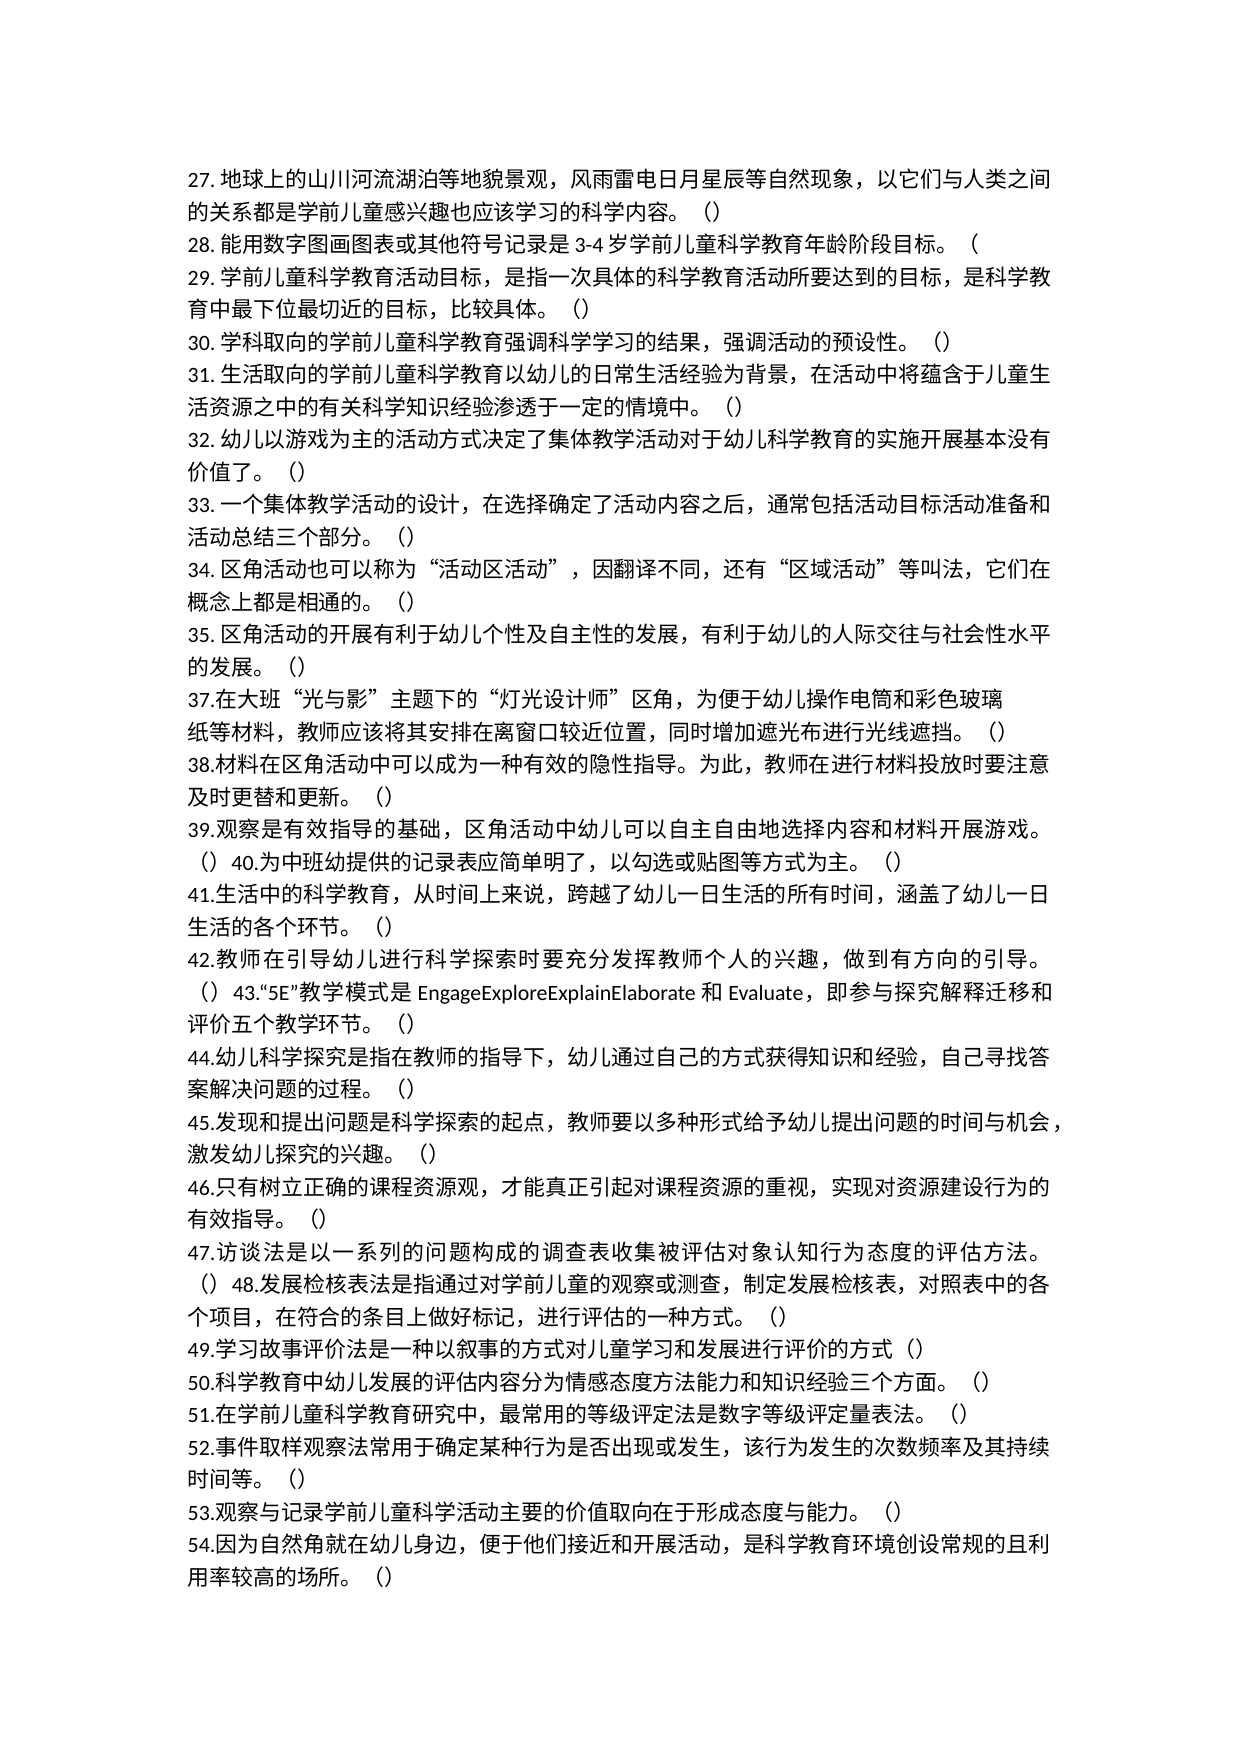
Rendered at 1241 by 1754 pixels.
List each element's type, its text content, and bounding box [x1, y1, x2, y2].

list 42.教师在引导幼儿进行科学探索时要充分发挥教师个人的兴趣，做到有方向的引导。（）43.“5E”教学模式是EngageExploreExplainElaborate和Evaluate，即参与探究解释迁移和评价五个教学环节。（） [187, 942, 1053, 1039]
list 50.科学教育中幼儿发展的评估内容分为情感态度方法能力和知识经验三个方面。（） [187, 1364, 1053, 1397]
list 39.观察是有效指导的基础，区角活动中幼儿可以自主自由地选择内容和材料开展游戏。（）40.为中班幼提供的记录表应简单明了，以勾选或贴图等方式为主。（） [187, 812, 1053, 877]
list 44.幼儿科学探究是指在教师的指导下，幼儿通过自己的方式获得知识和经验，自己寻找答案解决问题的过程。（） [187, 1039, 1053, 1104]
list 区角活动的开展有利于幼儿个性及自主性的发展，有利于幼儿的人际交往与社会性水平的发展。（） [187, 617, 1053, 682]
list 学前儿童科学教育活动目标，是指一次具体的科学教育活动所要达到的目标，是科学教育中最下位最切近的目标，比较具体。（） [187, 259, 1053, 324]
list 41.生活中的科学教育，从时间上来说，跨越了幼儿一日生活的所有时间，涵盖了幼儿一日生活的各个环节。（） [187, 877, 1053, 942]
list 38.材料在区角活动中可以成为一种有效的隐性指导。为此，教师在进行材料投放时要注意及时更替和更新。（） [187, 747, 1053, 812]
list 幼儿以游戏为主的活动方式决定了集体教学活动对于幼儿科学教育的实施开展基本没有价值了。（） [187, 422, 1053, 487]
list 能用数字图画图表或其他符号记录是3-4岁学前儿童科学教育年龄阶段目标。（ [187, 227, 1053, 259]
list 37.在大班“光与影”主题下的“灯光设计师”区角，为便于幼儿操作电筒和彩色玻璃 [187, 682, 1053, 714]
list 49.学习故事评价法是一种以叙事的方式对儿童学习和发展进行评价的方式（） [187, 1332, 1053, 1364]
list 生活取向的学前儿童科学教育以幼儿的日常生活经验为背景，在活动中将蕴含于儿童生活资源之中的有关科学知识经验渗透于一定的情境中。（） [187, 357, 1053, 422]
list 51.在学前儿童科学教育研究中，最常用的等级评定法是数字等级评定量表法。（） [187, 1397, 1053, 1429]
list 地球上的山川河流湖泊等地貌景观，风雨雷电日月星辰等自然现象，以它们与人类之间的关系都是学前儿童感兴趣也应该学习的科学内容。（） [187, 162, 1053, 227]
list 学科取向的学前儿童科学教育强调科学学习的结果，强调活动的预设性。（） [187, 324, 1053, 357]
list 45.发现和提出问题是科学探索的起点，教师要以多种形式给予幼儿提出问题的时间与机会，激发幼儿探究的兴趣。（） [187, 1104, 1053, 1169]
list 区角活动也可以称为“活动区活动”，因翻译不同，还有“区域活动”等叫法，它们在概念上都是相通的。（） [187, 552, 1053, 617]
list 46.只有树立正确的课程资源观，才能真正引起对课程资源的重视，实现对资源建设行为的有效指导。（） [187, 1169, 1053, 1234]
text 54.因为自然角就在幼儿身边，便于他们接近和开展活动，是科学教育环境创设常规的且利用率较高的场所。（） [187, 1527, 1053, 1592]
text 纸等材料，教师应该将其安排在离窗口较近位置，同时增加遮光布进行光线遮挡。（） [187, 714, 1053, 747]
list 52.事件取样观察法常用于确定某种行为是否出现或发生，该行为发生的次数频率及其持续时间等。（） [187, 1429, 1053, 1494]
list 一个集体教学活动的设计，在选择确定了活动内容之后，通常包括活动目标活动准备和活动总结三个部分。（） [187, 487, 1053, 552]
list 53.观察与记录学前儿童科学活动主要的价值取向在于形成态度与能力。（） [187, 1494, 1053, 1527]
list 47.访谈法是以一系列的问题构成的调查表收集被评估对象认知行为态度的评估方法。（）48.发展检核表法是指通过对学前儿童的观察或测查，制定发展检核表，对照表中的各个项目，在符合的条目上做好标记，进行评估的一种方式。（） [187, 1234, 1053, 1332]
